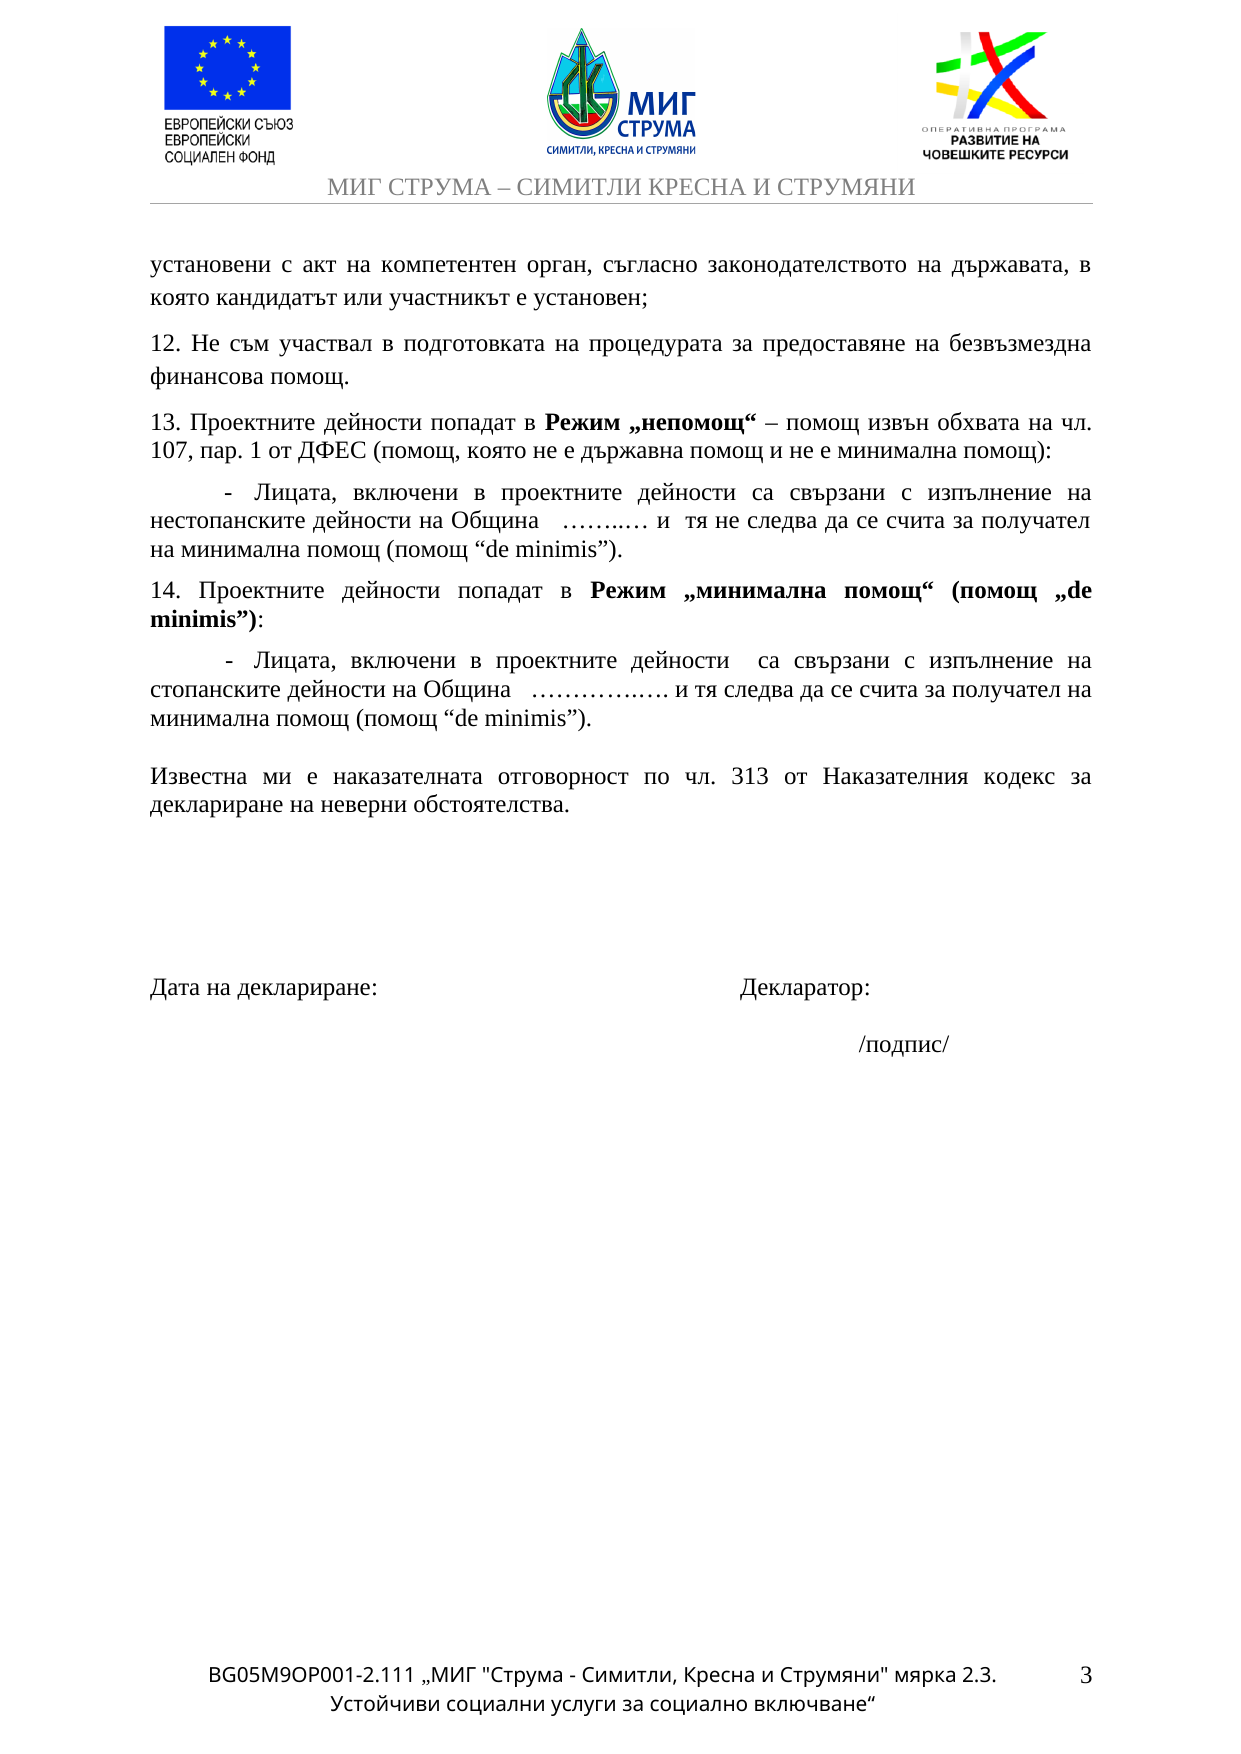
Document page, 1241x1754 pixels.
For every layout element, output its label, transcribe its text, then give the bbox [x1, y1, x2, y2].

picture [897, 13, 1085, 174]
picture [155, 0, 336, 183]
picture [547, 28, 696, 156]
text Дата на деклариране: Декларатор: [150, 972, 1093, 1000]
text /подпис/ [150, 1029, 1093, 1058]
text 14. Проектните дейности попадат в Режим „минимална помощ“ (помощ „de minimis”): [150, 575, 1093, 633]
text 13. Проектните дейности попадат в Режим „непомощ“ – помощ извън обхвата на чл. 107, пар. 1 от ДФЕС (помощ, която не е държавна помощ и не е минимална помощ): [150, 407, 1093, 464]
text - Лицата, включени в проектните дейности са свързани с изпълнение на нестопанските дейности на Община ……..… и тя не следва да се счита за получател на минимална помощ (помощ “de minimis”). [150, 477, 1093, 563]
text Известна ми е наказателната отговорност по чл. 313 от Наказателния кодекс за деклариране на неверни обстоятелства. [150, 761, 1093, 818]
text 12. Не съм участвал в подготовката на процедурата за предоставяне на безвъзмездна финансова помощ. [150, 328, 1093, 390]
text - Лицата, включени в проектните дейности са свързани с изпълнение на стопанските дейности на Община ………….…. и тя следва да се счита за получател на минимална помощ (помощ “de minimis”). [150, 645, 1093, 732]
